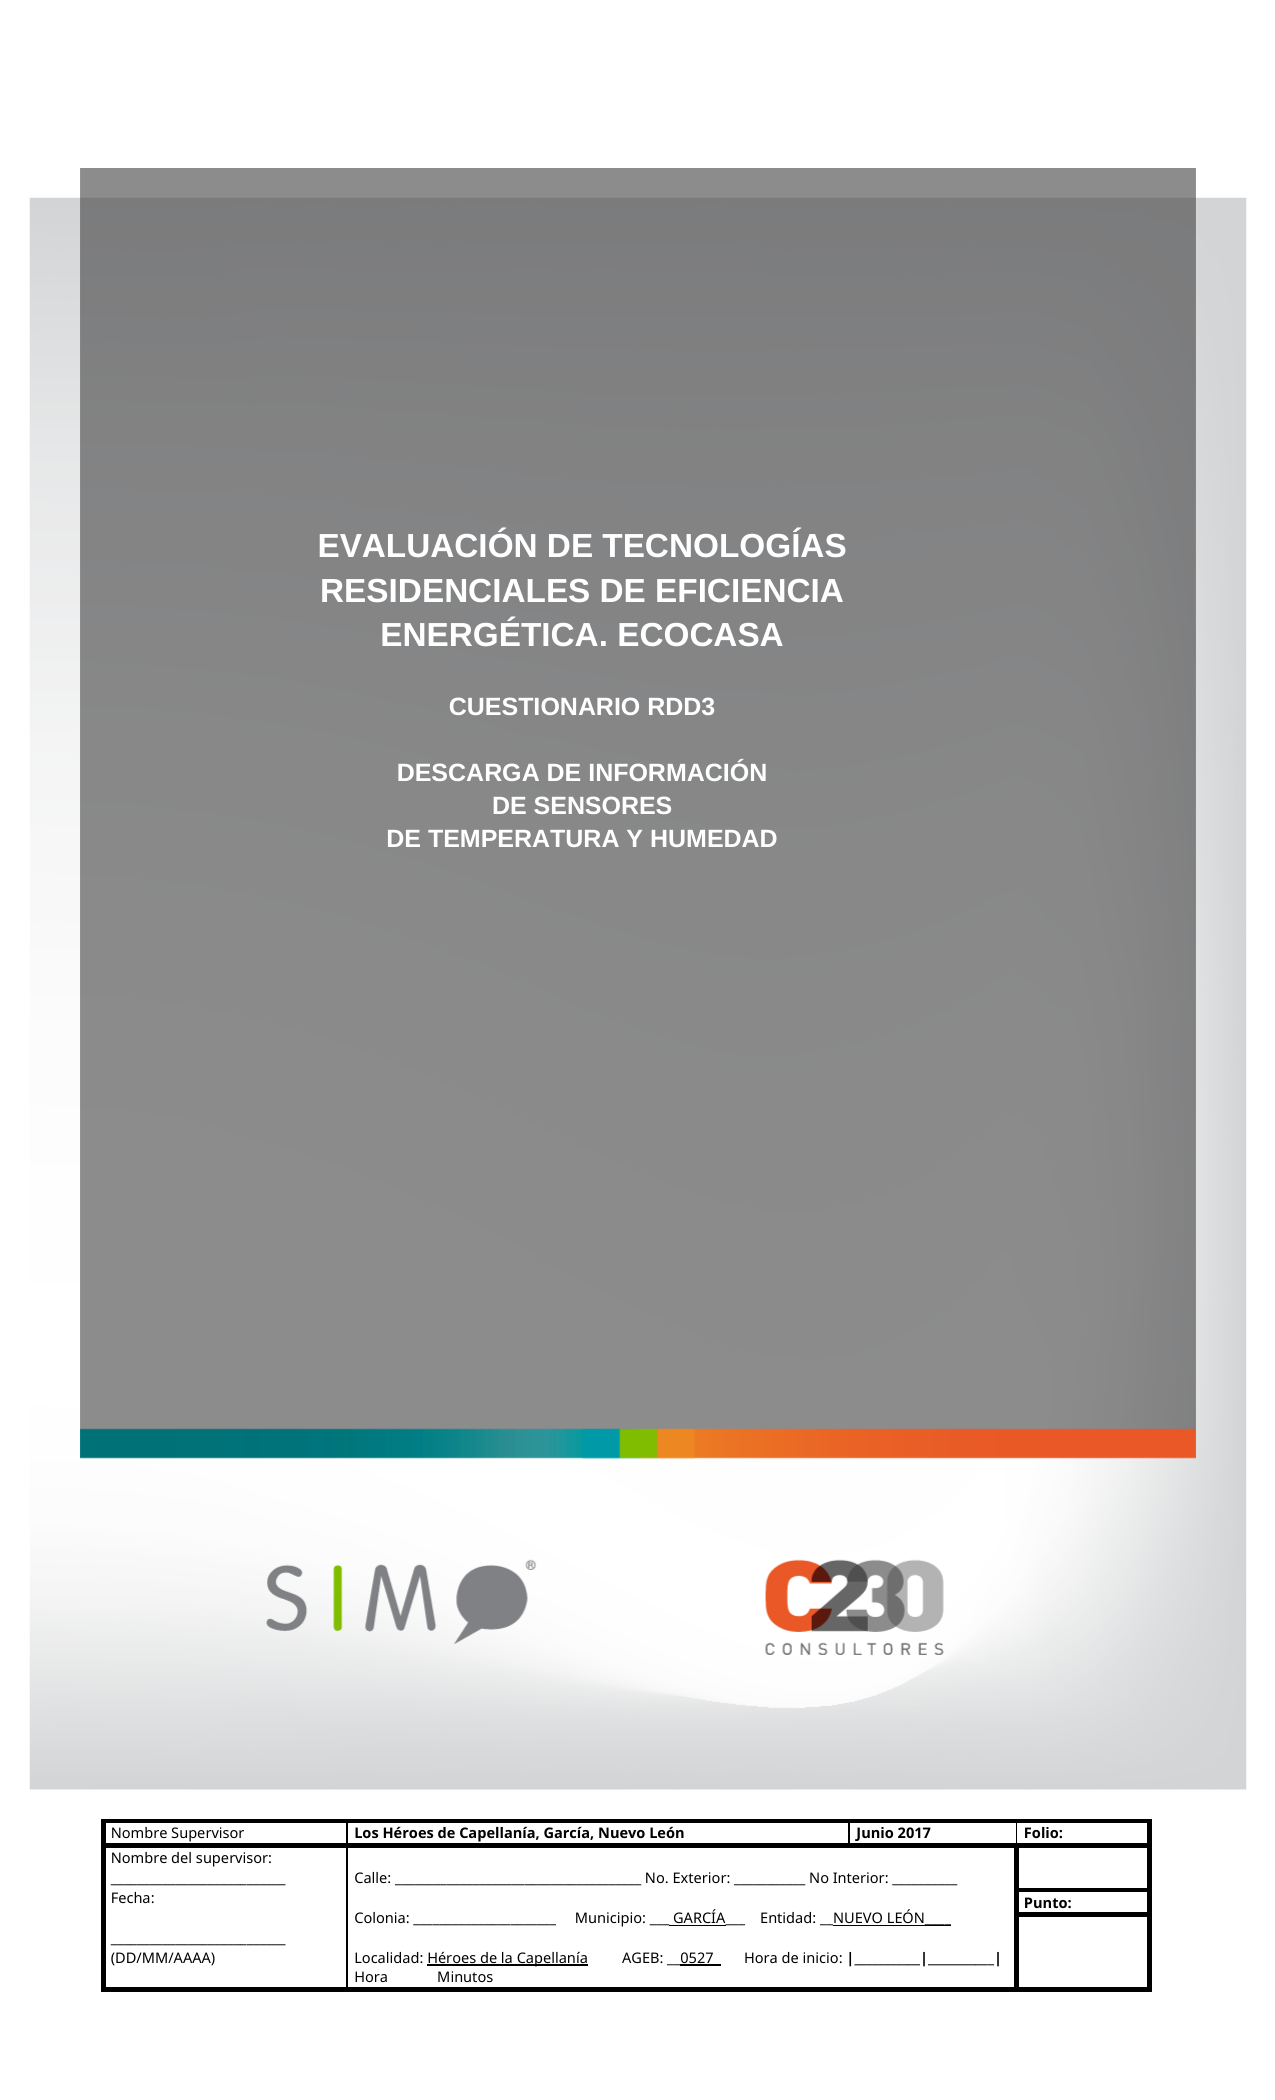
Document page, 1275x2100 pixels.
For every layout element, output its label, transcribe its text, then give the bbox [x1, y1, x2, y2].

table_cell Calle: ______________________________________ No. Exterior: ___________ No Interior: __________ Colonia: ______________________ Municipio: ___ GARCÍA___ Entidad: __NUEVO LEÓN____ Localidad: Héroes de la Capellanía AGEB: __0527 Hora de inicio: |___________|___________| Hora Minutos [348, 1848, 1014, 1987]
table_cell [1019, 1917, 1147, 1987]
table_header Folio: [1017, 1823, 1147, 1843]
table_cell [1019, 1848, 1147, 1888]
table_cell Punto: [1019, 1892, 1147, 1912]
table_header Junio 2017 [850, 1823, 1016, 1843]
table_cell Nombre del supervisor: ___________________________ Fecha: ___________________________ (DD/MM/AAAA) [106, 1848, 346, 1987]
table_header Nombre Supervisor [106, 1823, 346, 1843]
picture [0, 168, 1275, 1819]
table_header Los Héroes de Capellanía, García, Nuevo León [348, 1823, 848, 1843]
